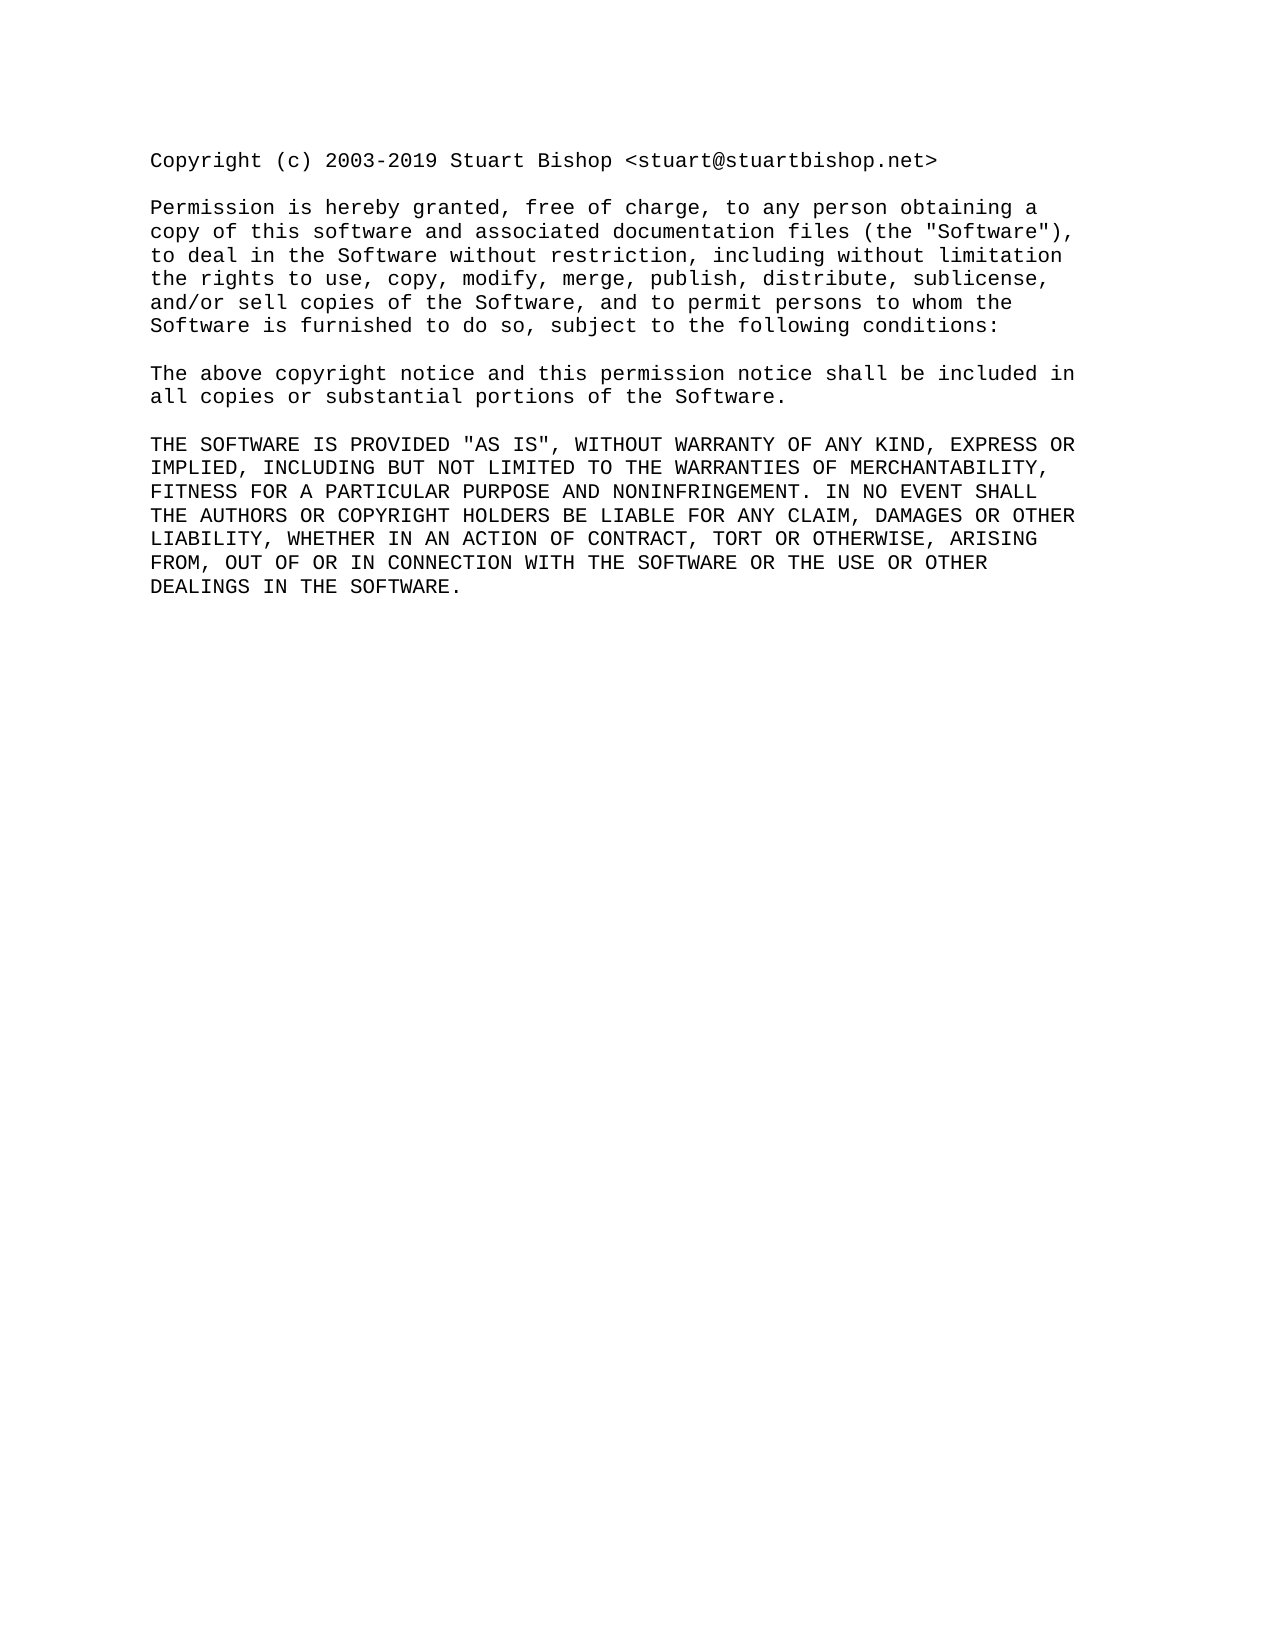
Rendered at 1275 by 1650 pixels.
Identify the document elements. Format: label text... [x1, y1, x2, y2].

text FROM, OUT OF OR IN CONNECTION WITH THE SOFTWARE OR THE USE OR OTHER [150, 552, 1125, 576]
text the rights to use, copy, modify, merge, publish, distribute, sublicense, [150, 268, 1125, 292]
text all copies or substantial portions of the Software. [150, 386, 1125, 410]
text to deal in the Software without restriction, including without limitation [150, 244, 1125, 268]
text Permission is hereby granted, free of charge, to any person obtaining a [150, 197, 1125, 221]
text FITNESS FOR A PARTICULAR PURPOSE AND NONINFRINGEMENT. IN NO EVENT SHALL [150, 481, 1125, 505]
text THE SOFTWARE IS PROVIDED "AS IS", WITHOUT WARRANTY OF ANY KIND, EXPRESS OR [150, 434, 1125, 457]
text IMPLIED, INCLUDING BUT NOT LIMITED TO THE WARRANTIES OF MERCHANTABILITY, [150, 457, 1125, 481]
text Software is furnished to do so, subject to the following conditions: [150, 316, 1125, 339]
text Copyright (c) 2003-2019 Stuart Bishop <stuart@stuartbishop.net> [150, 150, 1125, 174]
text LIABILITY, WHETHER IN AN ACTION OF CONTRACT, TORT OR OTHERWISE, ARISING [150, 528, 1125, 552]
text The above copyright notice and this permission notice shall be included in [150, 363, 1125, 386]
text copy of this software and associated documentation files (the "Software"), [150, 221, 1125, 244]
text DEALINGS IN THE SOFTWARE. [150, 576, 1125, 599]
text THE AUTHORS OR COPYRIGHT HOLDERS BE LIABLE FOR ANY CLAIM, DAMAGES OR OTHER [150, 505, 1125, 528]
text and/or sell copies of the Software, and to permit persons to whom the [150, 292, 1125, 316]
